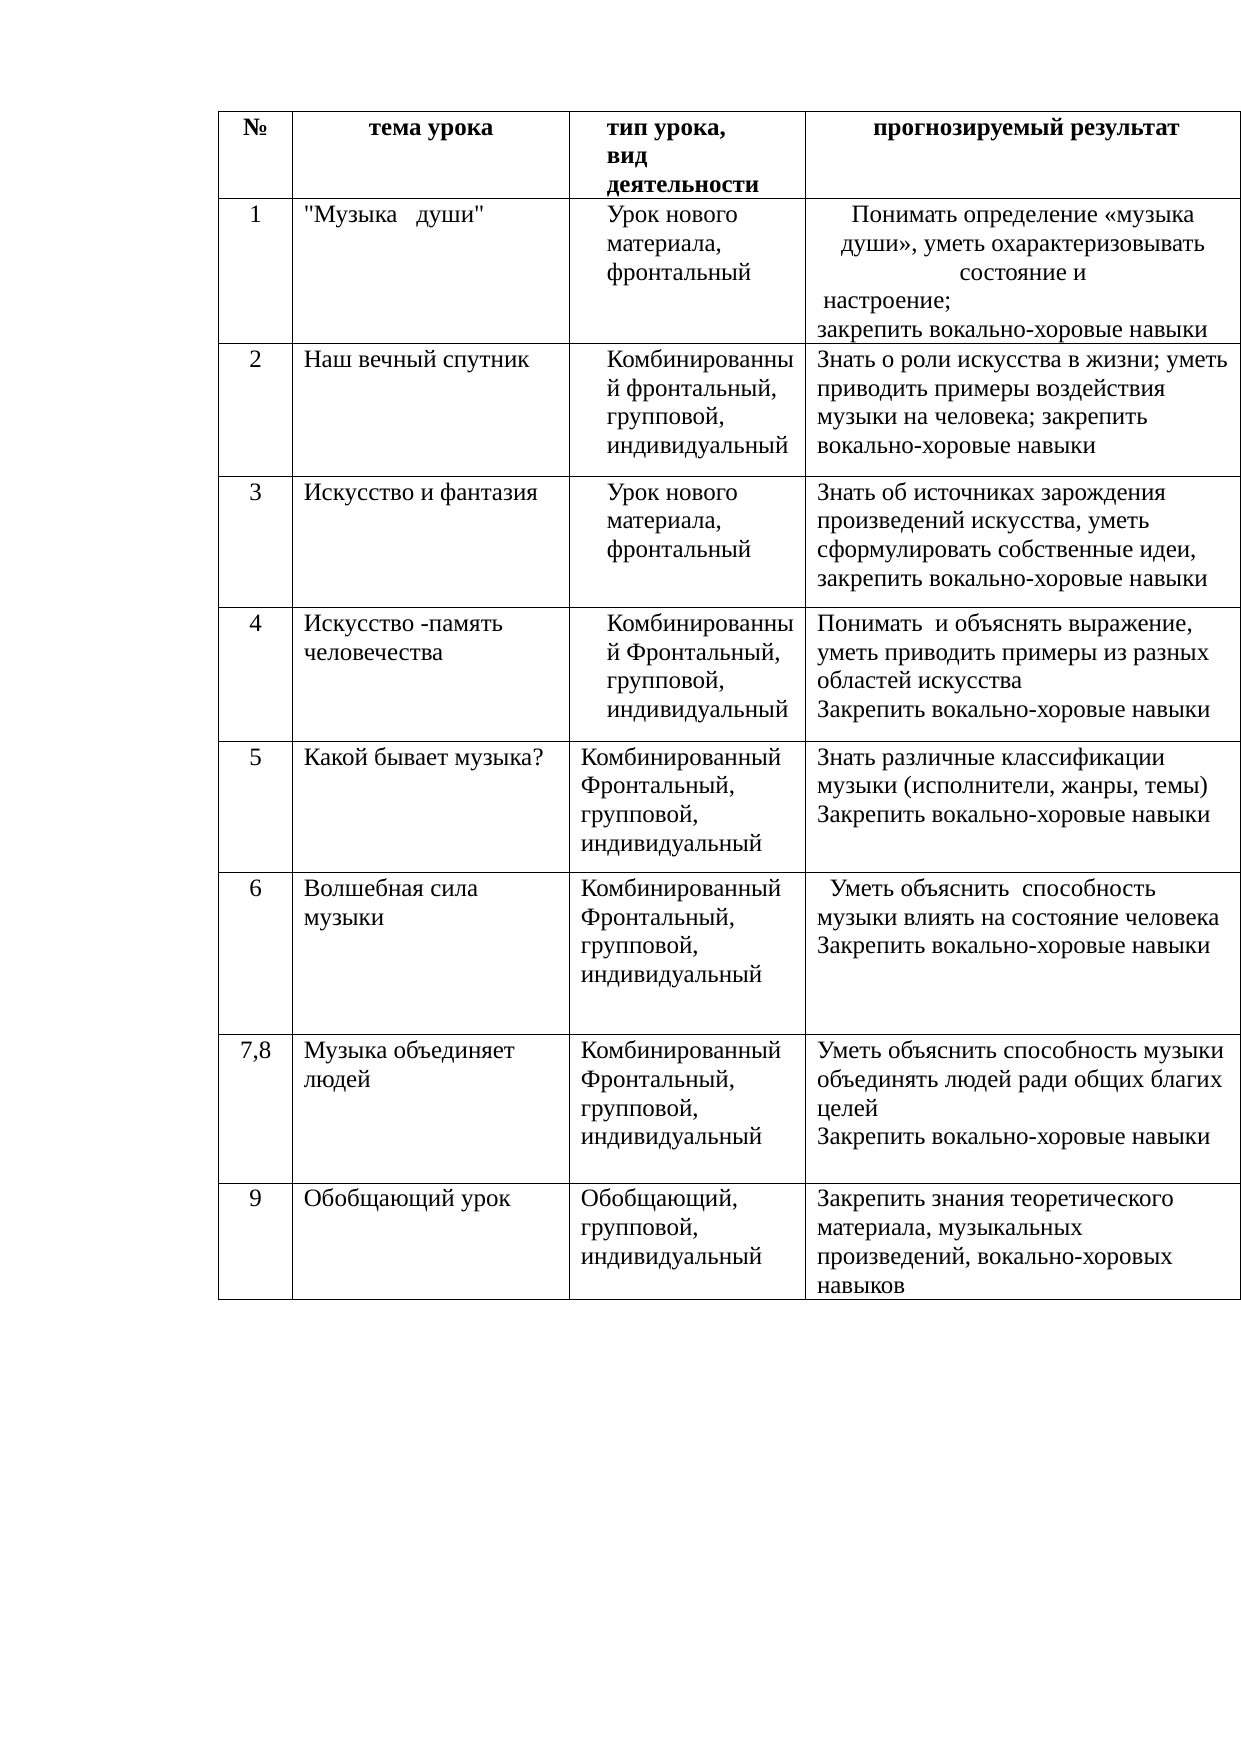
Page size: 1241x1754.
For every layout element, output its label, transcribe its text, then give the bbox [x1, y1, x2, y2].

table_cell 2 [219, 344, 292, 476]
table_cell Обобщающий, групповой, индивидуальный [570, 1184, 805, 1298]
table_cell Волшебная сила музыки [293, 873, 569, 1034]
table_cell Какой бывает музыка? [293, 742, 569, 872]
table_cell "Музыка души" [293, 199, 569, 343]
table_cell Комбинированный Фронтальный, групповой, индивидуальный [570, 1035, 805, 1182]
table_cell 4 [219, 608, 292, 741]
table_cell 9 [219, 1184, 292, 1298]
table_cell Музыка объединяет людей [293, 1035, 569, 1182]
table_cell 6 [219, 873, 292, 1034]
table_cell 1 [219, 199, 292, 343]
table_cell [570, 608, 595, 741]
table_header № [219, 112, 292, 198]
table_cell [570, 199, 595, 343]
table_header тип урока, вид деятельности [595, 112, 805, 198]
table_cell 3 [219, 477, 292, 607]
table_header прогнозируемый результат [806, 112, 1240, 198]
table_cell 7,8 [219, 1035, 292, 1182]
table_cell Комбинированный фронтальный, групповой, индивидуальный [595, 344, 805, 476]
table_cell Обобщающий урок [293, 1184, 569, 1298]
table_cell Искусство и фантазия [293, 477, 569, 607]
table_header [570, 112, 595, 198]
table_cell Знать различные классификации музыки (исполнители, жанры, темы) Закрепить вокально-хоровые навыки [806, 742, 1240, 872]
table_cell [570, 344, 595, 476]
table_cell [570, 477, 595, 607]
table_cell Понимать и объяснять выражение, уметь приводить примеры из разных областей искусства Закрепить вокально-хоровые навыки [806, 608, 1240, 741]
table_cell Понимать определение «музыка души», уметь охарактеризовывать состояние и настроение; закрепить вокально-хоровые навыки [806, 199, 1240, 343]
table_cell Урок нового материала, фронтальный [595, 477, 805, 607]
table_cell Уметь объяснить способность музыки влиять на состояние человека Закрепить вокально-хоровые навыки [806, 873, 1240, 1034]
table_cell Искусство -память человечества [293, 608, 569, 741]
table_cell Знать о роли искусства в жизни; уметь приводить примеры воздействия музыки на человека; закрепить вокально-хоровые навыки [806, 344, 1240, 476]
table_cell Наш вечный спутник [293, 344, 569, 476]
table_cell Комбинированный Фронтальный, групповой, индивидуальный [570, 742, 805, 872]
table_cell 5 [219, 742, 292, 872]
table_cell Комбинированный Фронтальный, групповой, индивидуальный [570, 873, 805, 1034]
table_cell Урок нового материала, фронтальный [595, 199, 805, 343]
table_cell Закрепить знания теоретического материала, музыкальных произведений, вокально-хоровых навыков [806, 1184, 1240, 1298]
table_cell Знать об источниках зарождения произведений искусства, уметь сформулировать собственные идеи, закрепить вокально-хоровые навыки [806, 477, 1240, 607]
table_header тема урока [293, 112, 569, 198]
table_cell Комбинированный Фронтальный, групповой, индивидуальный [595, 608, 805, 741]
table_cell Уметь объяснить способность музыки объединять людей ради общих благих целей Закрепить вокально-хоровые навыки [806, 1035, 1240, 1182]
